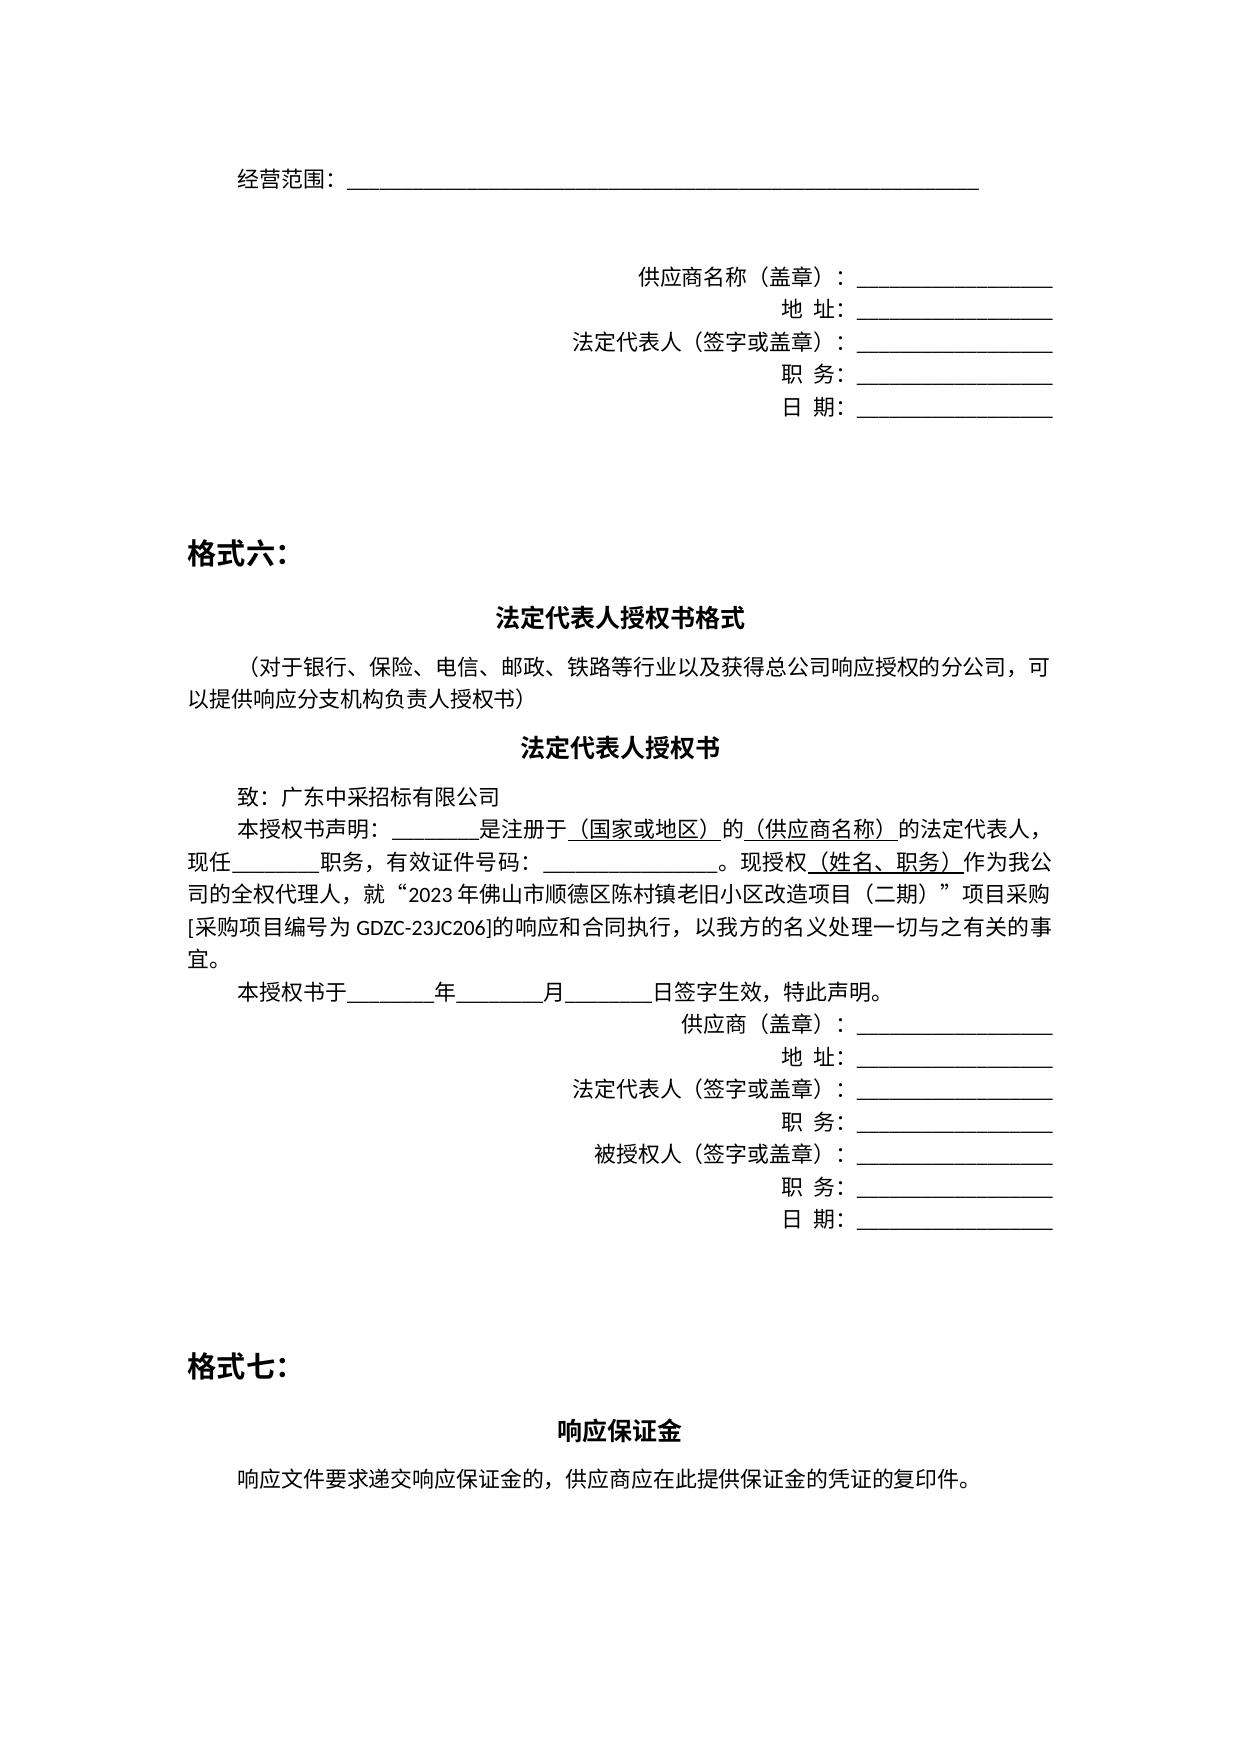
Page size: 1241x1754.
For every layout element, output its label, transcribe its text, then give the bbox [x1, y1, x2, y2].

text 响应保证金 [187, 1397, 1053, 1462]
text 职 务：__________________ [187, 1169, 1053, 1202]
text 职 务：__________________ [187, 357, 1053, 389]
text 格式六： [187, 519, 1053, 584]
text 日 期：__________________ [187, 389, 1053, 422]
text 法定代表人（签字或盖章）：__________________ [187, 1072, 1053, 1104]
text 被授权人（签字或盖章）：__________________ [187, 1137, 1053, 1169]
text 职 务：__________________ [187, 1104, 1053, 1137]
text 供应商（盖章）：__________________ [187, 1007, 1053, 1039]
text （对于银行、保险、电信、邮政、铁路等行业以及获得总公司响应授权的分公司，可以提供响应分支机构负责人授权书） [187, 649, 1053, 714]
text 地 址：__________________ [187, 1039, 1053, 1072]
text 本授权书声明：________是注册于（国家或地区）的（供应商名称）的法定代表人，现任________职务，有效证件号码：________________。现授权（姓名、职务）作为我公司的全权代理人，就“2023年佛山市顺德区陈村镇老旧小区改造项目（二期）”项目采购[采购项目编号为GDZC-23JC206]的响应和合同执行，以我方的名义处理一切与之有关的事宜。 [187, 812, 1053, 974]
text 致：广东中采招标有限公司 [187, 779, 1053, 812]
text 日 期：__________________ [187, 1202, 1053, 1234]
text 法定代表人（签字或盖章）：__________________ [187, 324, 1053, 357]
text 法定代表人授权书 [187, 714, 1053, 779]
text 响应文件要求递交响应保证金的，供应商应在此提供保证金的凭证的复印件。 [187, 1462, 1053, 1494]
text 经营范围：__________________________________________________________ [187, 162, 1053, 194]
text 法定代表人授权书格式 [187, 584, 1053, 649]
text 本授权书于________年________月________日签字生效，特此声明。 [187, 974, 1053, 1007]
text 供应商名称（盖章）：__________________ [187, 259, 1053, 292]
text 地 址：__________________ [187, 292, 1053, 324]
text 格式七： [187, 1332, 1053, 1397]
